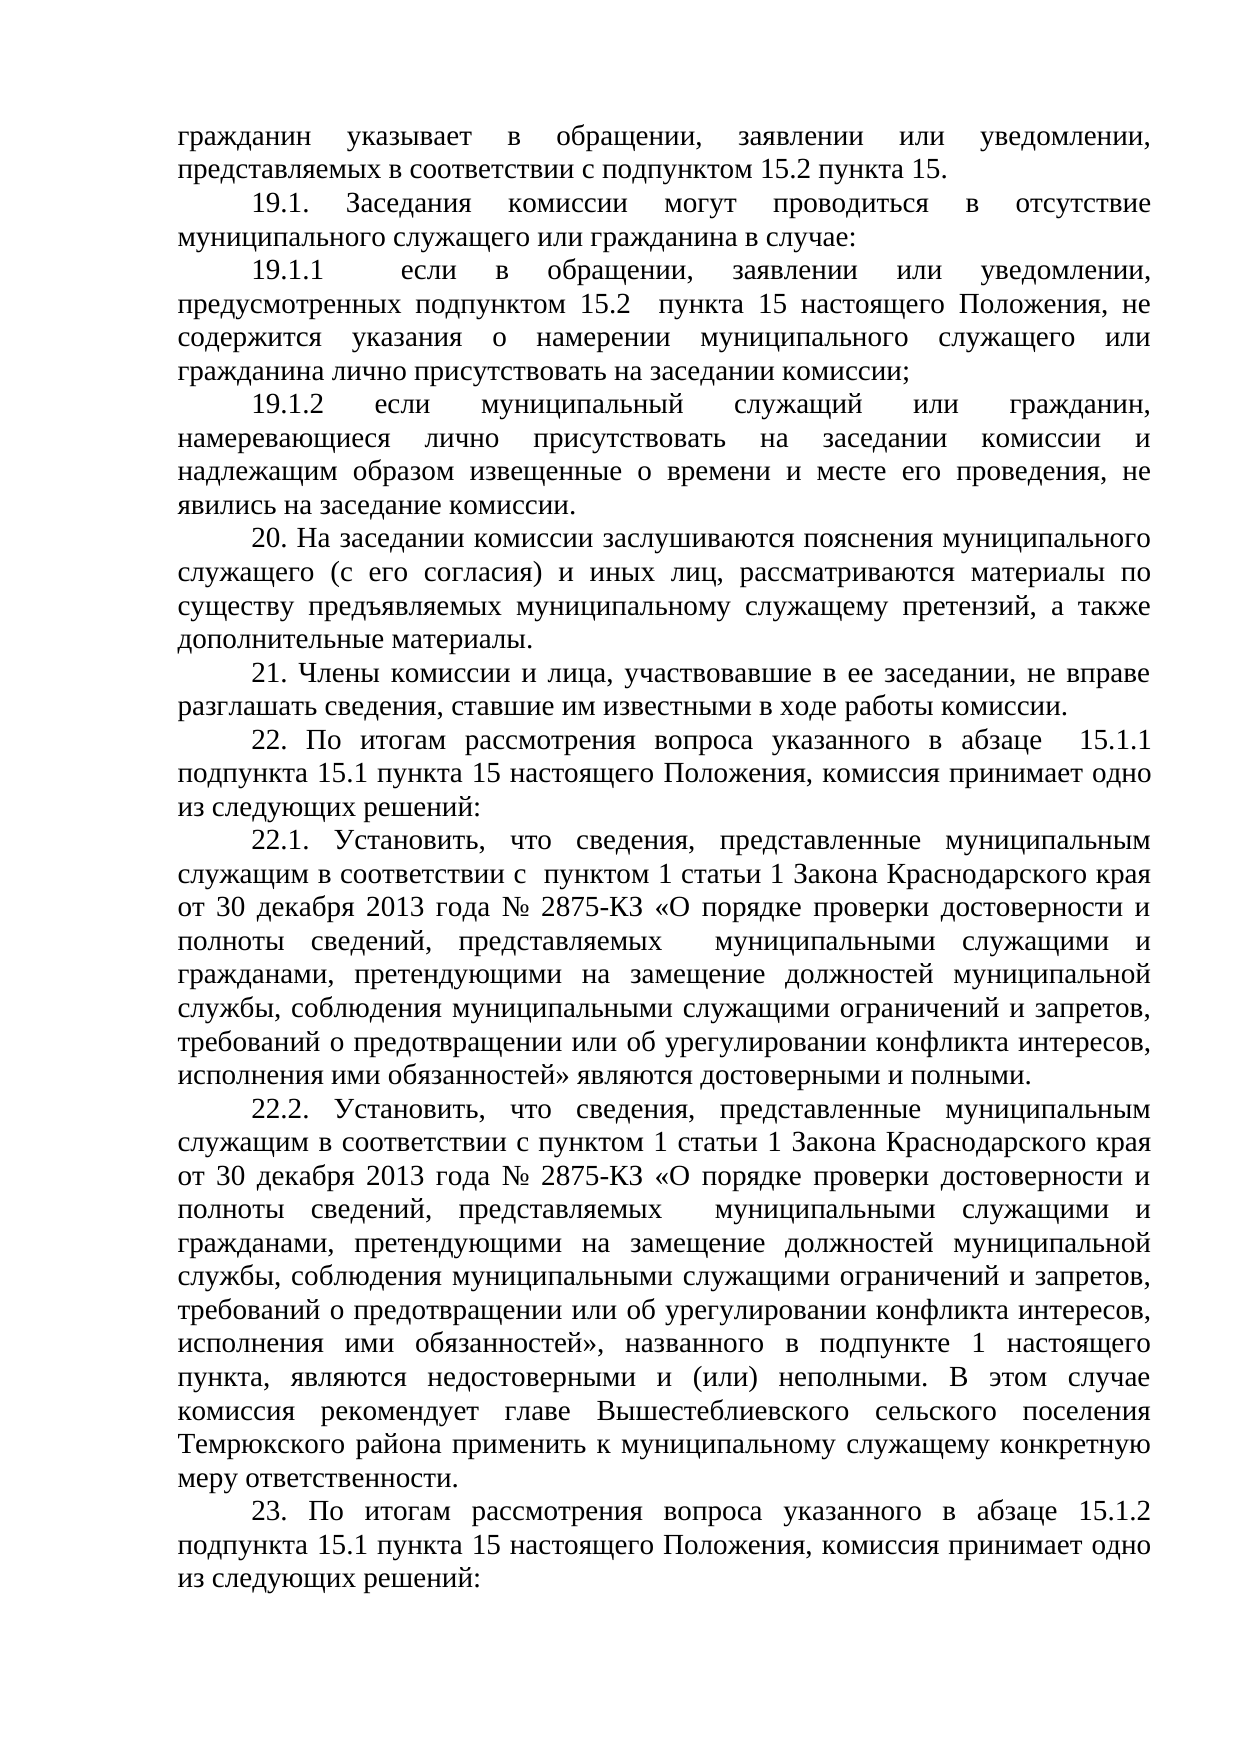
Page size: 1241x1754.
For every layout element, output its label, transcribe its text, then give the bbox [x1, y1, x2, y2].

text 21. Члены комиссии и лица, участвовавшие в ее заседании, не вправе разглашать сведения, ставшие им известными в ходе работы комиссии. [177, 655, 1152, 722]
text 23. По итогам рассмотрения вопроса указанного в абзаце 15.1.2 подпункта 15.1 пункта 15 настоящего Положения, комиссия принимает одно из следующих решений: [177, 1493, 1152, 1594]
text 22.2. Установить, что сведения, представленные муниципальным служащим в соответствии с пунктом 1 статьи 1 Закона Краснодарского края от 30 декабря 2013 года № 2875-КЗ «О порядке проверки достоверности и полноты сведений, представляемых муниципальными служащими и гражданами, претендующими на замещение должностей муниципальной службы, соблюдения муниципальными служащими ограничений и запретов, требований о предотвращении или об урегулировании конфликта интересов, исполнения ими обязанностей», названного в подпункте 1 настоящего пункта, являются недостоверными и (или) неполными. В этом случае комиссия рекомендует главе Вышестеблиевского сельского поселения Темрюкского района применить к муниципальному служащему конкретную меру ответственности. [177, 1091, 1152, 1493]
text 22.1. Установить, что сведения, представленные муниципальным служащим в соответствии с пунктом 1 статьи 1 Закона Краснодарского края от 30 декабря 2013 года № 2875-КЗ «О порядке проверки достоверности и полноты сведений, представляемых муниципальными служащими и гражданами, претендующими на замещение должностей муниципальной службы, соблюдения муниципальными служащими ограничений и запретов, требований о предотвращении или об урегулировании конфликта интересов, исполнения ими обязанностей» являются достоверными и полными. [177, 822, 1152, 1091]
text 20. На заседании комиссии заслушиваются пояснения муниципального служащего (с его согласия) и иных лиц, рассматриваются материалы по существу предъявляемых муниципальному служащему претензий, а также дополнительные материалы. [177, 521, 1152, 655]
text 22. По итогам рассмотрения вопроса указанного в абзаце 15.1.1 подпункта 15.1 пункта 15 настоящего Положения, комиссия принимает одно из следующих решений: [177, 722, 1152, 822]
text 19.1.2 если муниципальный служащий или гражданин, намеревающиеся лично присутствовать на заседании комиссии и надлежащим образом извещенные о времени и месте его проведения, не явились на заседание комиссии. [177, 386, 1152, 521]
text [177, 118, 1152, 185]
text 19.1. Заседания комиссии могут проводиться в отсутствие муниципального служащего или гражданина в случае: [177, 185, 1152, 252]
text 19.1.1 если в обращении, заявлении или уведомлении, предусмотренных подпунктом 15.2 пункта 15 настоящего Положения, не содержится указания о намерении муниципального служащего или гражданина лично присутствовать на заседании комиссии; [177, 252, 1152, 386]
